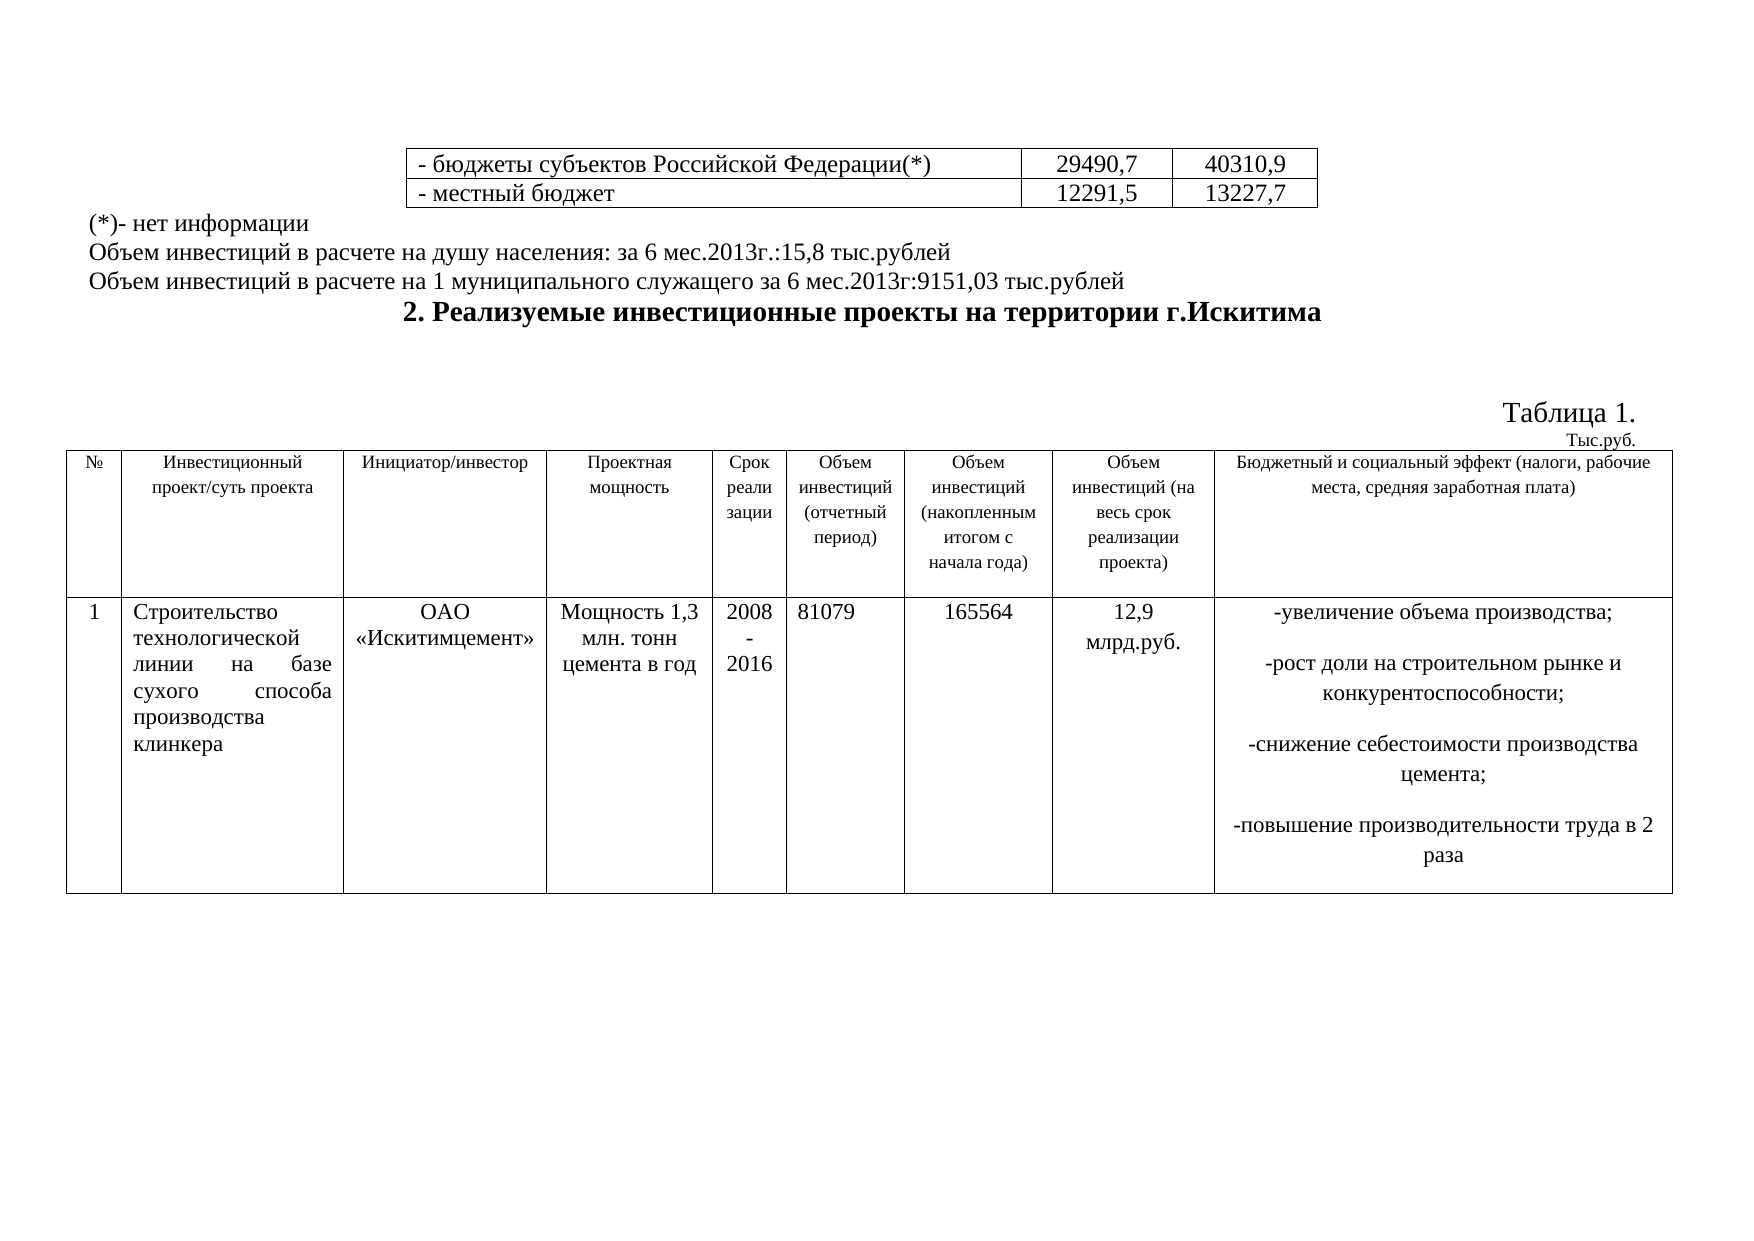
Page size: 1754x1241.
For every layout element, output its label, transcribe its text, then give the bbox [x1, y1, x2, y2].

text Объем инвестиций в расчете на 1 муниципального служащего за 6 мес.2013г:9151,03 тыс.рублей [89, 266, 1636, 294]
table_header Объем инвестиций (отчетный период) [787, 451, 904, 597]
table_cell 29490,7 [1022, 149, 1172, 177]
table_header Объем инвестиций (на весь срок реализации проекта) [1053, 451, 1214, 597]
table_cell 12291,5 [1022, 179, 1172, 207]
table_cell - бюджеты субъектов Российской Федерации(*) [407, 149, 1021, 177]
table_header № [67, 451, 121, 597]
table_cell -увеличение объема производства; -рост доли на строительном рынке и конкурентоспособности; -снижение себестоимости производства цемента; -повышение производительности труда в 2 раза [1215, 598, 1672, 893]
table_header Инициатор/инвестор [344, 451, 546, 597]
table_cell 2008-2016 [713, 598, 786, 893]
text (*)- нет информации [89, 208, 1636, 237]
table_cell 81079 [787, 598, 904, 893]
table_header Срок реализации [713, 451, 786, 597]
text Таблица 1. [89, 395, 1636, 429]
table_header Проектная мощность [547, 451, 712, 597]
table_cell 12,9 млрд.руб. [1053, 598, 1214, 893]
table_cell 40310,9 [1173, 149, 1317, 177]
table_cell 165564 [905, 598, 1052, 893]
text 2. Реализуемые инвестиционные проекты на территории г.Искитима [89, 294, 1636, 328]
text Тыс.руб. [89, 429, 1636, 450]
table_header Объем инвестиций (накопленным итогом с начала года) [905, 451, 1052, 597]
table_cell ОАО «Искитимцемент» [344, 598, 546, 893]
table_cell - местный бюджет [407, 179, 1021, 207]
text Объем инвестиций в расчете на душу населения: за 6 мес.2013г.:15,8 тыс.рублей [89, 237, 1636, 266]
table_cell 13227,7 [1173, 179, 1317, 207]
table_header Бюджетный и социальный эффект (налоги, рабочие места, средняя заработная плата) [1215, 451, 1672, 597]
table_cell 1 [67, 598, 121, 893]
table_header Инвестиционный проект/суть проекта [122, 451, 343, 597]
table_cell Строительство технологической линии на базе сухого способа производства клинкера [122, 598, 343, 893]
table_cell Мощность 1,3 млн. тонн цемента в год [547, 598, 712, 893]
